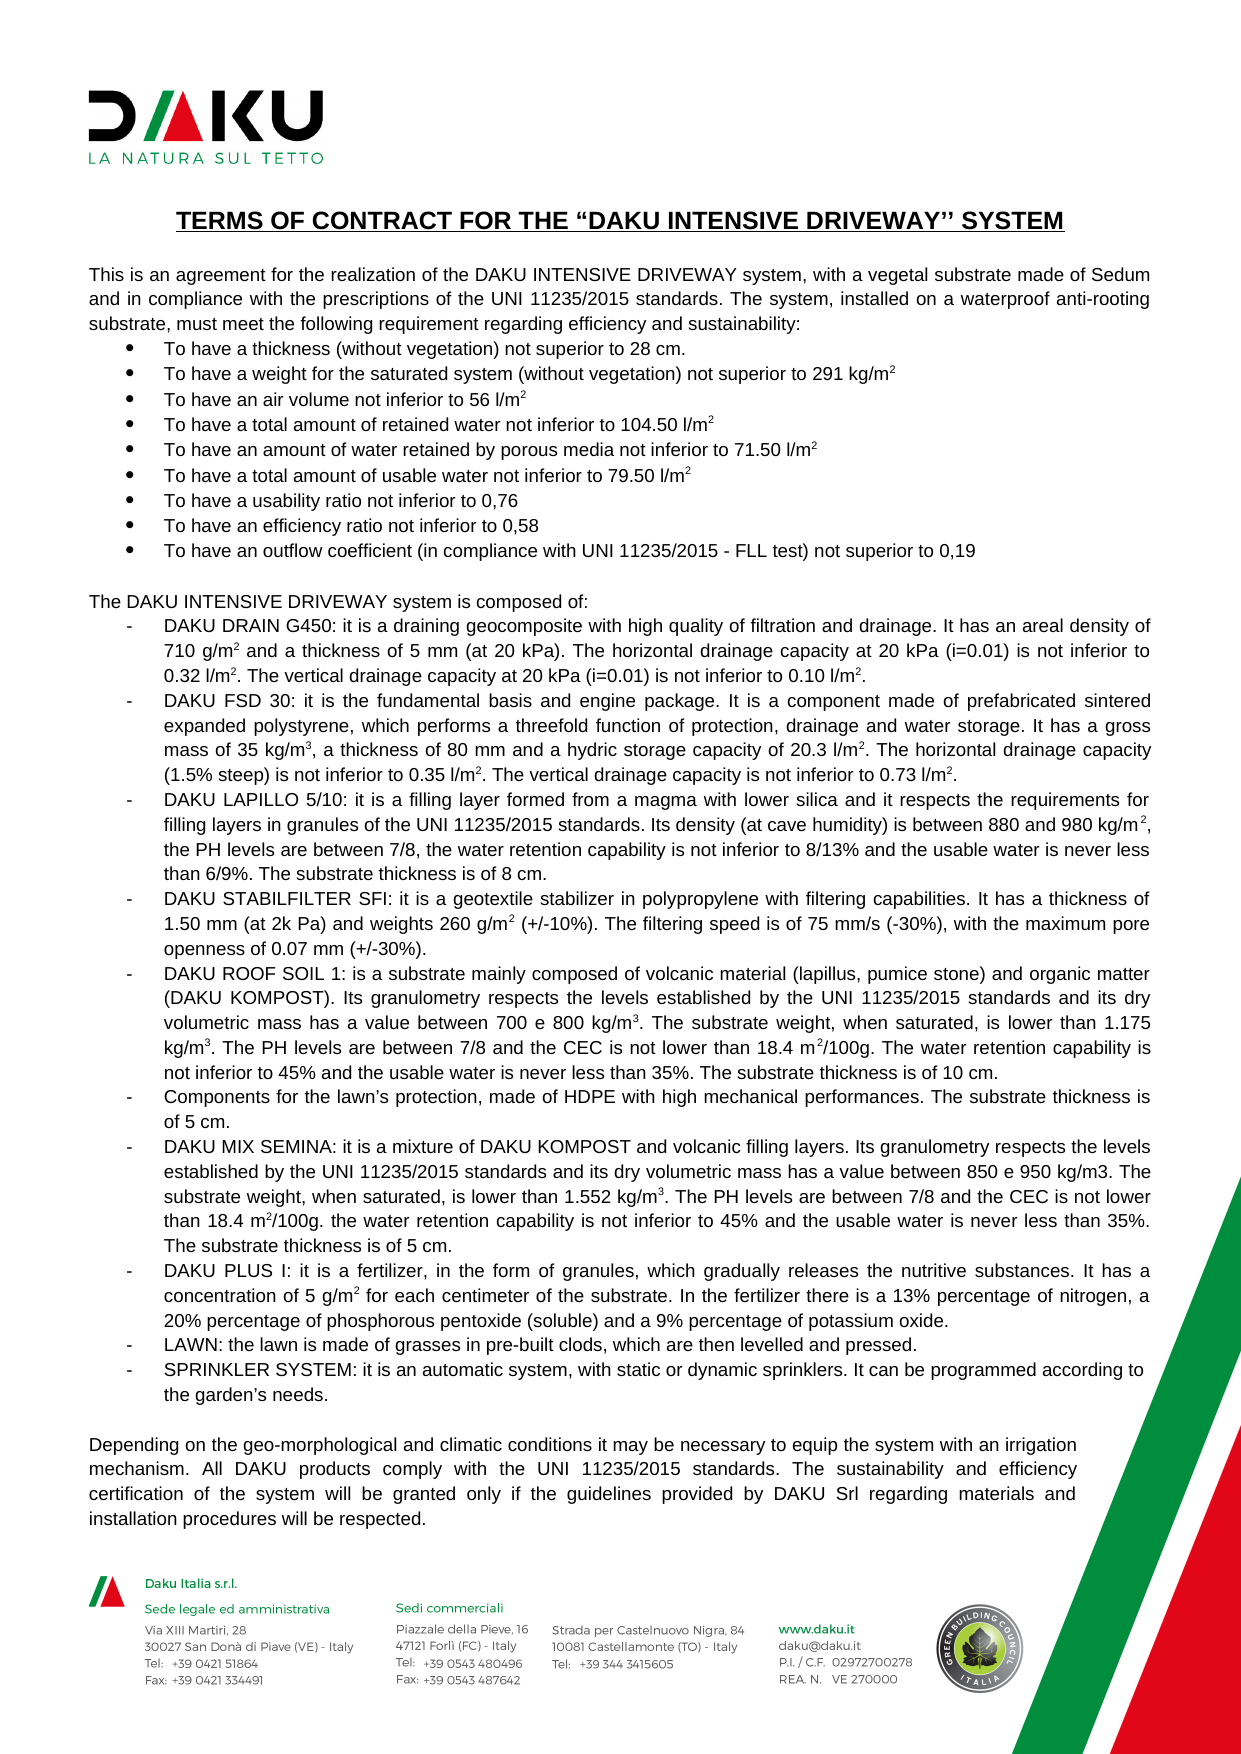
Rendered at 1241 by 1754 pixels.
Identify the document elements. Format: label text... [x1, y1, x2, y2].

list LAWN: the lawn is made of grasses in pre-built clods, which are then levelled and pressed. [126, 1334, 1152, 1356]
list To have an amount of water retained by porous media not inferior to 71.50 l/m2 [126, 439, 1152, 461]
list To have an outflow coefficient (in compliance with UNI 11235/2015 - FLL test) not superior to 0,19 [126, 540, 1152, 562]
list DAKU ROOF SOIL 1: is a substrate mainly composed of volcanic material (lapillus, pumice stone) and organic matter (DAKU KOMPOST). Its granulometry respects the levels established by the UNI 11235/2015 standards and its dry volumetric mass has a value between 700 e 800 kg/m3. The substrate weight, when saturated, is lower than 1.175 kg/m3. The PH levels are between 7/8 and the CEC is not lower than 18.4 m2/100g. The water retention capability is not inferior to 45% and the usable water is never less than 35%. The substrate thickness is of 10 cm. [126, 962, 1152, 1083]
list DAKU LAPILLO 5/10: it is a filling layer formed from a magma with lower silica and it respects the requirements for filling layers in granules of the UNI 11235/2015 standards. Its density (at cave humidity) is between 880 and 980 kg/m2, the PH levels are between 7/8, the water retention capability is not inferior to 8/13% and the usable water is never less than 6/9%. The substrate thickness is of 8 cm. [126, 789, 1152, 885]
list To have an air volume not inferior to 56 l/m2 [126, 388, 1152, 411]
list DAKU MIX SEMINA: it is a mixture of DAKU KOMPOST and volcanic filling layers. Its granulometry respects the levels established by the UNI 11235/2015 standards and its dry volumetric mass has a value between 850 e 950 kg/m3. The substrate weight, when saturated, is lower than 1.552 kg/m3. The PH levels are between 7/8 and the CEC is not lower than 18.4 m2/100g. the water retention capability is not inferior to 45% and the usable water is never less than 35%. The substrate thickness is of 5 cm. [126, 1136, 1152, 1257]
list To have a total amount of usable water not inferior to 79.50 l/m2 [126, 464, 1152, 486]
list DAKU DRAIN G450: it is a draining geocomposite with high quality of filtration and drainage. It has an areal density of 710 g/m2 and a thickness of 5 mm (at 20 kPa). The horizontal drainage capacity at 20 kPa (i=0.01) is not inferior to 0.32 l/m2. The vertical drainage capacity at 20 kPa (i=0.01) is not inferior to 0.10 l/m2. [126, 615, 1152, 686]
list To have a usability ratio not inferior to 0,76 [126, 490, 1152, 512]
picture [88, 1174, 1241, 1754]
picture [88, 88, 324, 167]
text Depending on the geo-morphological and climatic conditions it may be necessary to equip the system with an irrigation mechanism. All DAKU products comply with the UNI 11235/2015 standards. The sustainability and efficiency certification of the system will be granted only if the guidelines provided by DAKU Srl regarding materials and installation procedures will be respected. [89, 1433, 1078, 1529]
text TERMS OF CONTRACT FOR THE “DAKU INTENSIVE DRIVEWAY’’ SYSTEM [89, 206, 1152, 235]
list To have a weight for the saturated system (without vegetation) not superior to 291 kg/m2 [126, 363, 1152, 385]
text This is an agreement for the realization of the DAKU INTENSIVE DRIVEWAY system, with a vegetal substrate made of Sedum and in compliance with the prescriptions of the UNI 11235/2015 standards. The system, installed on a waterproof anti-rooting substrate, must meet the following requirement regarding efficiency and sustainability: [89, 263, 1152, 334]
list To have a thickness (without vegetation) not superior to 28 cm. [126, 338, 1152, 360]
list DAKU PLUS I: it is a fertilizer, in the form of granules, which gradually releases the nutritive substances. It has a concentration of 5 g/m2 for each centimeter of the substrate. In the fertilizer there is a 13% percentage of nitrogen, a 20% percentage of phosphorous pentoxide (soluble) and a 9% percentage of potassium oxide. [126, 1260, 1152, 1331]
list To have an efficiency ratio not inferior to 0,58 [126, 515, 1152, 537]
list Components for the lawn’s protection, made of HDPE with high mechanical performances. The substrate thickness is of 5 cm. [126, 1086, 1152, 1133]
text The DAKU INTENSIVE DRIVEWAY system is composed of: [89, 590, 1152, 612]
list To have a total amount of retained water not inferior to 104.50 l/m2 [126, 414, 1152, 436]
list SPRINKLER SYSTEM: it is an automatic system, with static or dynamic sprinklers. It can be programmed according to the garden’s needs. [126, 1359, 1152, 1405]
list DAKU STABILFILTER SFI: it is a geotextile stabilizer in polypropylene with filtering capabilities. It has a thickness of 1.50 mm (at 2k Pa) and weights 260 g/m2 (+/-10%). The filtering speed is of 75 mm/s (-30%), with the maximum pore openness of 0.07 mm (+/-30%). [126, 888, 1152, 959]
list DAKU FSD 30: it is the fundamental basis and engine package. It is a component made of prefabricated sintered expanded polystyrene, which performs a threefold function of protection, drainage and water storage. It has a gross mass of 35 kg/m3, a thickness of 80 mm and a hydric storage capacity of 20.3 l/m2. The horizontal drainage capacity (1.5% steep) is not inferior to 0.35 l/m2. The vertical drainage capacity is not inferior to 0.73 l/m2. [126, 689, 1152, 786]
